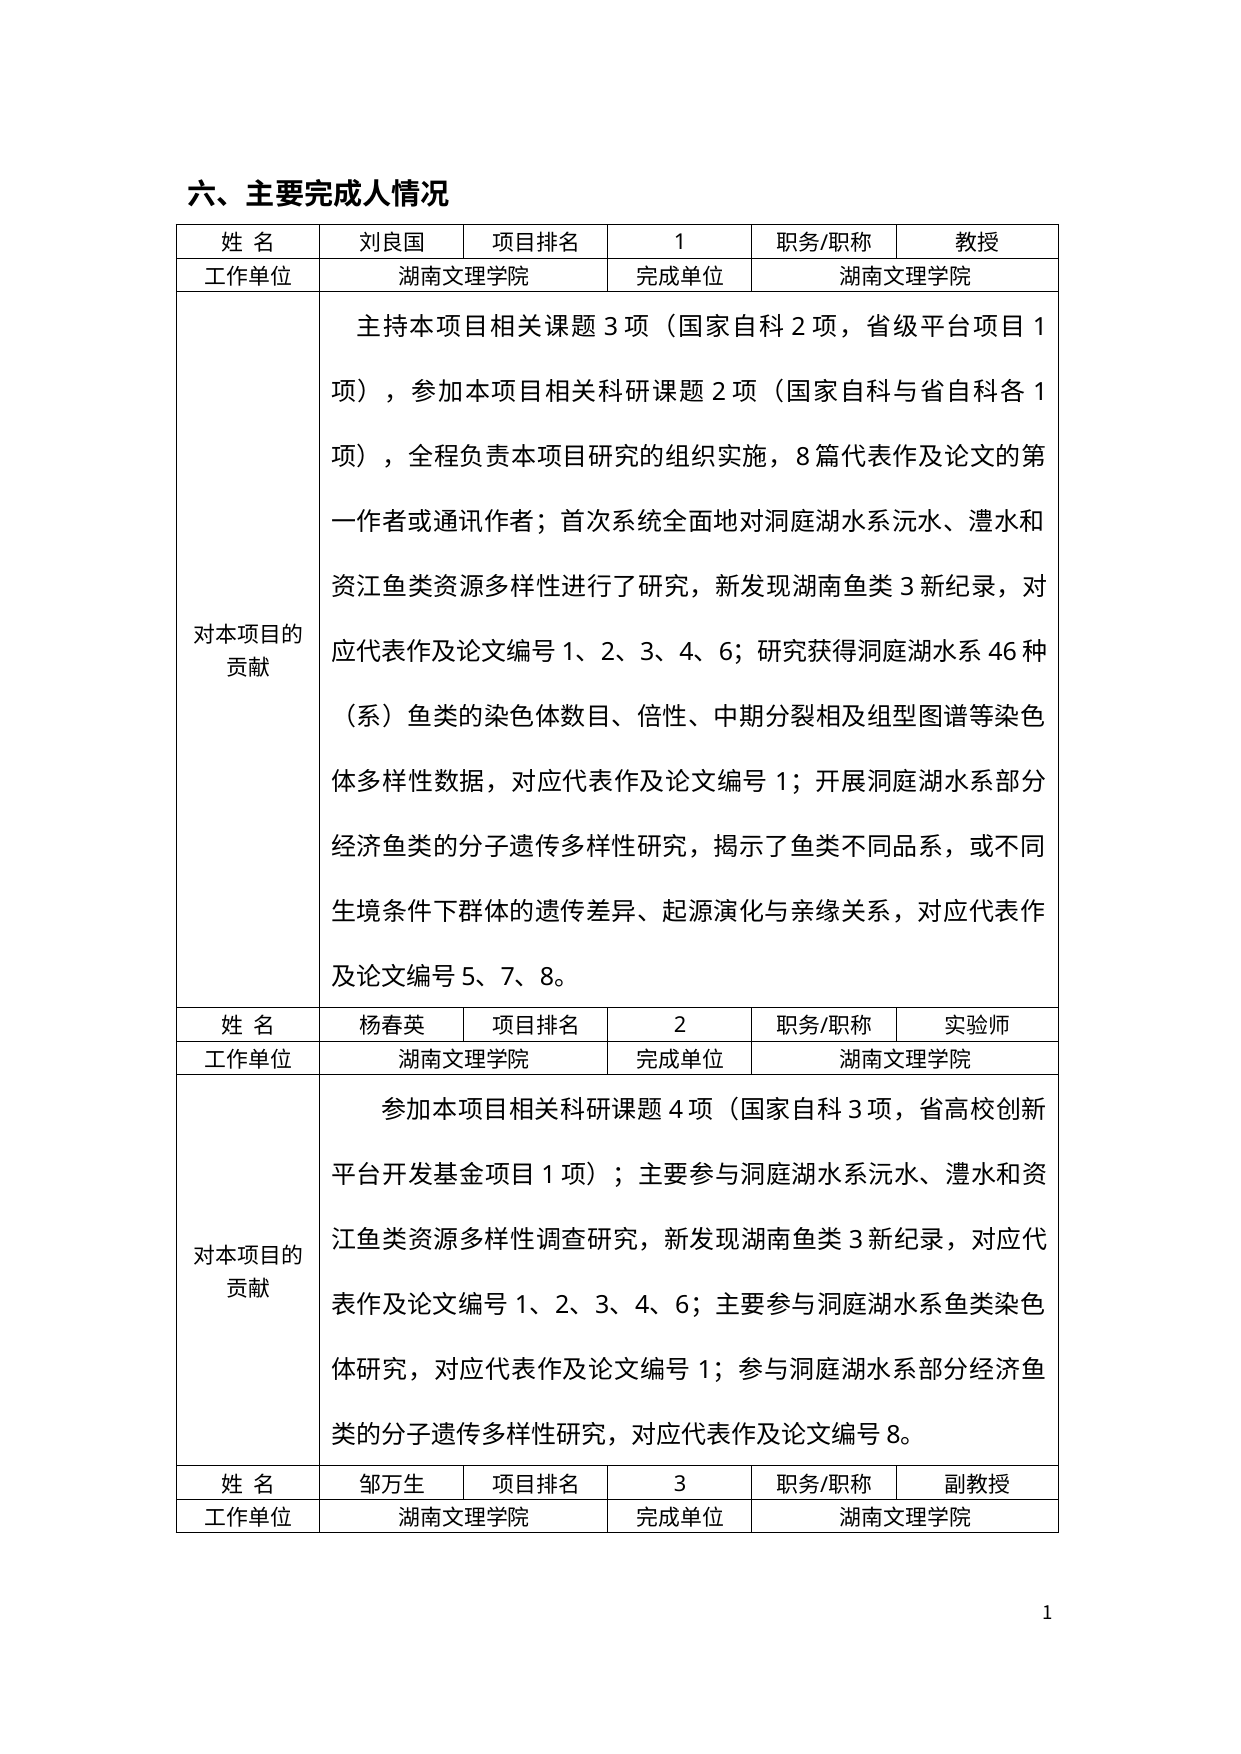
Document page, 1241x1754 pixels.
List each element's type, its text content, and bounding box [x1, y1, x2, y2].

table_cell 完成单位 [608, 1042, 751, 1074]
table_cell 项目排名 [464, 1466, 607, 1499]
table_cell 湖南文理学院 [752, 259, 1058, 291]
table_cell 湖南文理学院 [752, 1500, 1058, 1532]
table_cell 实验师 [897, 1008, 1058, 1041]
table_cell 对本项目的贡献 [177, 1075, 319, 1465]
table_cell 湖南文理学院 [320, 259, 607, 291]
table_cell 对本项目的贡献 [177, 292, 319, 1007]
table_cell 姓 名 [177, 1466, 319, 1499]
table_cell 完成单位 [608, 1500, 751, 1532]
table_cell 湖南文理学院 [320, 1500, 607, 1532]
table_header 职务/职称 [752, 225, 896, 257]
table_cell 职务/职称 [752, 1466, 896, 1499]
table_cell 杨春英 [320, 1008, 463, 1041]
table_cell 邹万生 [320, 1466, 463, 1499]
table_cell 参加本项目相关科研课题4项（国家自科3项，省高校创新平台开发基金项目1项）；主要参与洞庭湖水系沅水、澧水和资江鱼类资源多样性调查研究，新发现湖南鱼类3新纪录，对应代表作及论文编号1、2、3、4、6；主要参与洞庭湖水系鱼类染色体研究，对应代表作及论文编号1；参与洞庭湖水系部分经济鱼类的分子遗传多样性研究，对应代表作及论文编号8。 [320, 1075, 1058, 1465]
table_cell 姓 名 [177, 1008, 319, 1041]
table_header 教授 [897, 225, 1058, 257]
table_cell 工作单位 [177, 1042, 319, 1074]
table_cell 副教授 [897, 1466, 1058, 1499]
table_header 1 [608, 225, 751, 257]
table_cell 工作单位 [177, 1500, 319, 1532]
table_header 刘良国 [320, 225, 463, 257]
table_cell 工作单位 [177, 259, 319, 291]
table_cell 2 [608, 1008, 751, 1041]
table_cell 湖南文理学院 [752, 1042, 1058, 1074]
table_cell 主持本项目相关课题3项（国家自科2项，省级平台项目1项），参加本项目相关科研课题2项（国家自科与省自科各1项），全程负责本项目研究的组织实施，8篇代表作及论文的第一作者或通讯作者；首次系统全面地对洞庭湖水系沅水、澧水和资江鱼类资源多样性进行了研究，新发现湖南鱼类3新纪录，对应代表作及论文编号1、2、3、4、6；研究获得洞庭湖水系46种（系）鱼类的染色体数目、倍性、中期分裂相及组型图谱等染色体多样性数据，对应代表作及论文编号1；开展洞庭湖水系部分经济鱼类的分子遗传多样性研究，揭示了鱼类不同品系，或不同生境条件下群体的遗传差异、起源演化与亲缘关系，对应代表作及论文编号5、7、8。 [320, 292, 1058, 1007]
table_cell 项目排名 [464, 1008, 607, 1041]
table_cell 职务/职称 [752, 1008, 896, 1041]
table_header 姓 名 [177, 225, 319, 257]
table_cell 3 [608, 1466, 751, 1499]
table_cell 湖南文理学院 [320, 1042, 607, 1074]
table_header 项目排名 [464, 225, 607, 257]
text 六、主要完成人情况 [187, 159, 1053, 224]
table_cell 完成单位 [608, 259, 751, 291]
